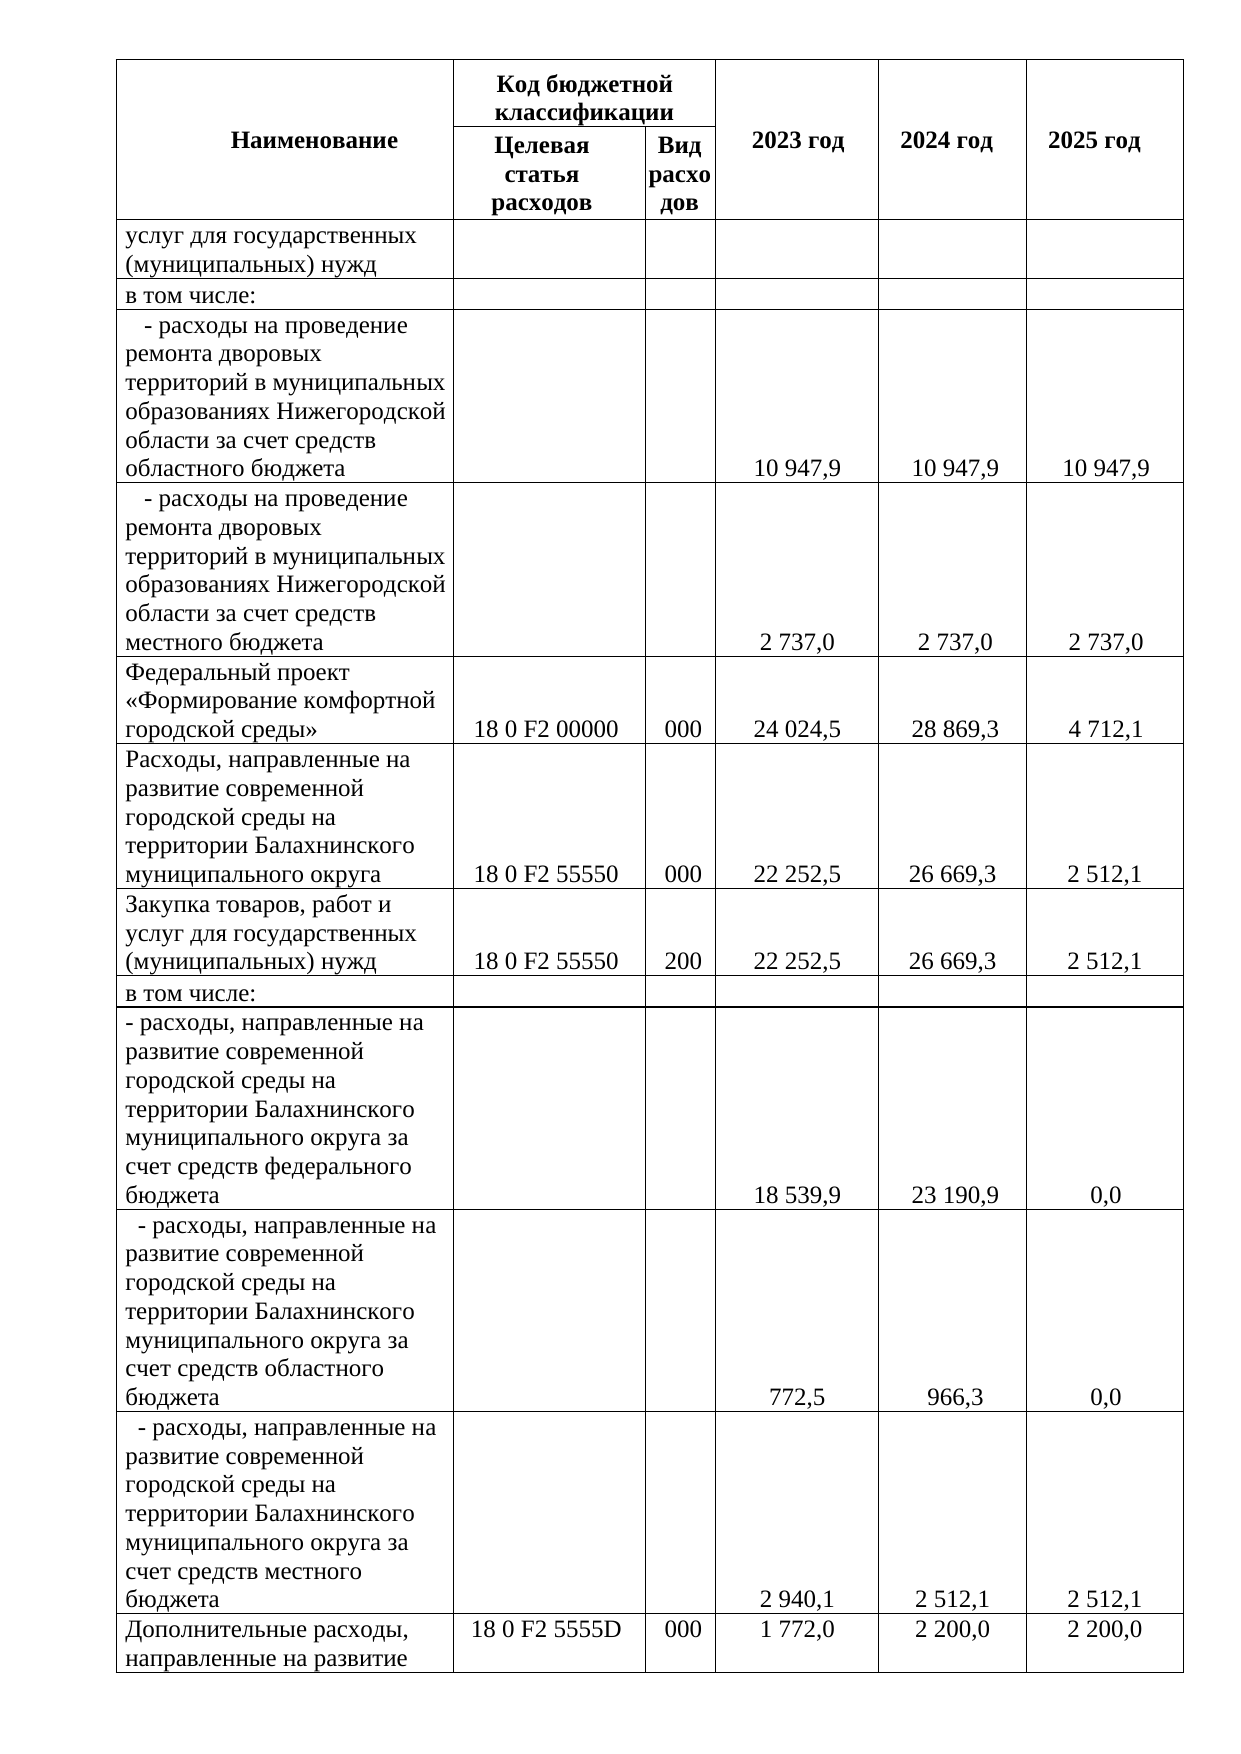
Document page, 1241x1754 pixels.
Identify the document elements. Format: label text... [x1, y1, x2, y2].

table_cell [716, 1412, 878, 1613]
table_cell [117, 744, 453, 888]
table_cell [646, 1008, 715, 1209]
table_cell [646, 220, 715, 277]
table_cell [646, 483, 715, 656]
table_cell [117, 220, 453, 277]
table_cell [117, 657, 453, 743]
table_cell Вид расходов [646, 127, 715, 219]
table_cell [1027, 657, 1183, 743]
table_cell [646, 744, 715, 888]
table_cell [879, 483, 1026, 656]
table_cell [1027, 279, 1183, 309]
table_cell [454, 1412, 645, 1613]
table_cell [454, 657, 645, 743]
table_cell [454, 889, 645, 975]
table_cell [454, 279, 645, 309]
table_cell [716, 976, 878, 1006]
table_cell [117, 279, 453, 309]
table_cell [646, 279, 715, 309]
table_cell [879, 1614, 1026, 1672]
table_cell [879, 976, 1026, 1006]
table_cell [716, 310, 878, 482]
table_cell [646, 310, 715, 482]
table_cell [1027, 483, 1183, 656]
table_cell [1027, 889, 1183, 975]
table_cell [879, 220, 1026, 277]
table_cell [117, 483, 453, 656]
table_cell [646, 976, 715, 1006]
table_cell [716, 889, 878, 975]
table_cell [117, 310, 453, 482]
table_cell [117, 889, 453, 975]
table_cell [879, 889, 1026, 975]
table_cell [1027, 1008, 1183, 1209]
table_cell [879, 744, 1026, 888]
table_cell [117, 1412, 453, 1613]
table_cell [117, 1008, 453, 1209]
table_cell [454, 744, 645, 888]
table_header 2024 год [879, 60, 1026, 219]
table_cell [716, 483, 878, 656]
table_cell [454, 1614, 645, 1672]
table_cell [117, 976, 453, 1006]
table_header Код бюджетной классификации [454, 60, 715, 126]
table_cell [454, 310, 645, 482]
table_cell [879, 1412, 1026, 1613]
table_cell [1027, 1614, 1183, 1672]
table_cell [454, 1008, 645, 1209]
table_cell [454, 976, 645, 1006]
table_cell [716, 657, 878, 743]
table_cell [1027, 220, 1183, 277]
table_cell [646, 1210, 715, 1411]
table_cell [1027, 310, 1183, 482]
table_header 2025 год [1027, 60, 1183, 219]
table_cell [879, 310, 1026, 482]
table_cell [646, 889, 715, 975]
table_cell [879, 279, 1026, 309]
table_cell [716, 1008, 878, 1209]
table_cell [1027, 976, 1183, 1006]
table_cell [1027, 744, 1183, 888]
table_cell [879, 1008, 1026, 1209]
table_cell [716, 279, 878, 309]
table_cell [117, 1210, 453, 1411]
table_header Наименование [117, 60, 453, 219]
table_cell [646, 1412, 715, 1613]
table_cell Целевая статья расходов [454, 127, 645, 219]
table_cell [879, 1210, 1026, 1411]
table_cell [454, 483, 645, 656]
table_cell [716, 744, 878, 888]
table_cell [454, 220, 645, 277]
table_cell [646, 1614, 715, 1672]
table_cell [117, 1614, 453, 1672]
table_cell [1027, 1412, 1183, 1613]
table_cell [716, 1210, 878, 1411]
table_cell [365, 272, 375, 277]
table_header 2023 год [716, 60, 878, 219]
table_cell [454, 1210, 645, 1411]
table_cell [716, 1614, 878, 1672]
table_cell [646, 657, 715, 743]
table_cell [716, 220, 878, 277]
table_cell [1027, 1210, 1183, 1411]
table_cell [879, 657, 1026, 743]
